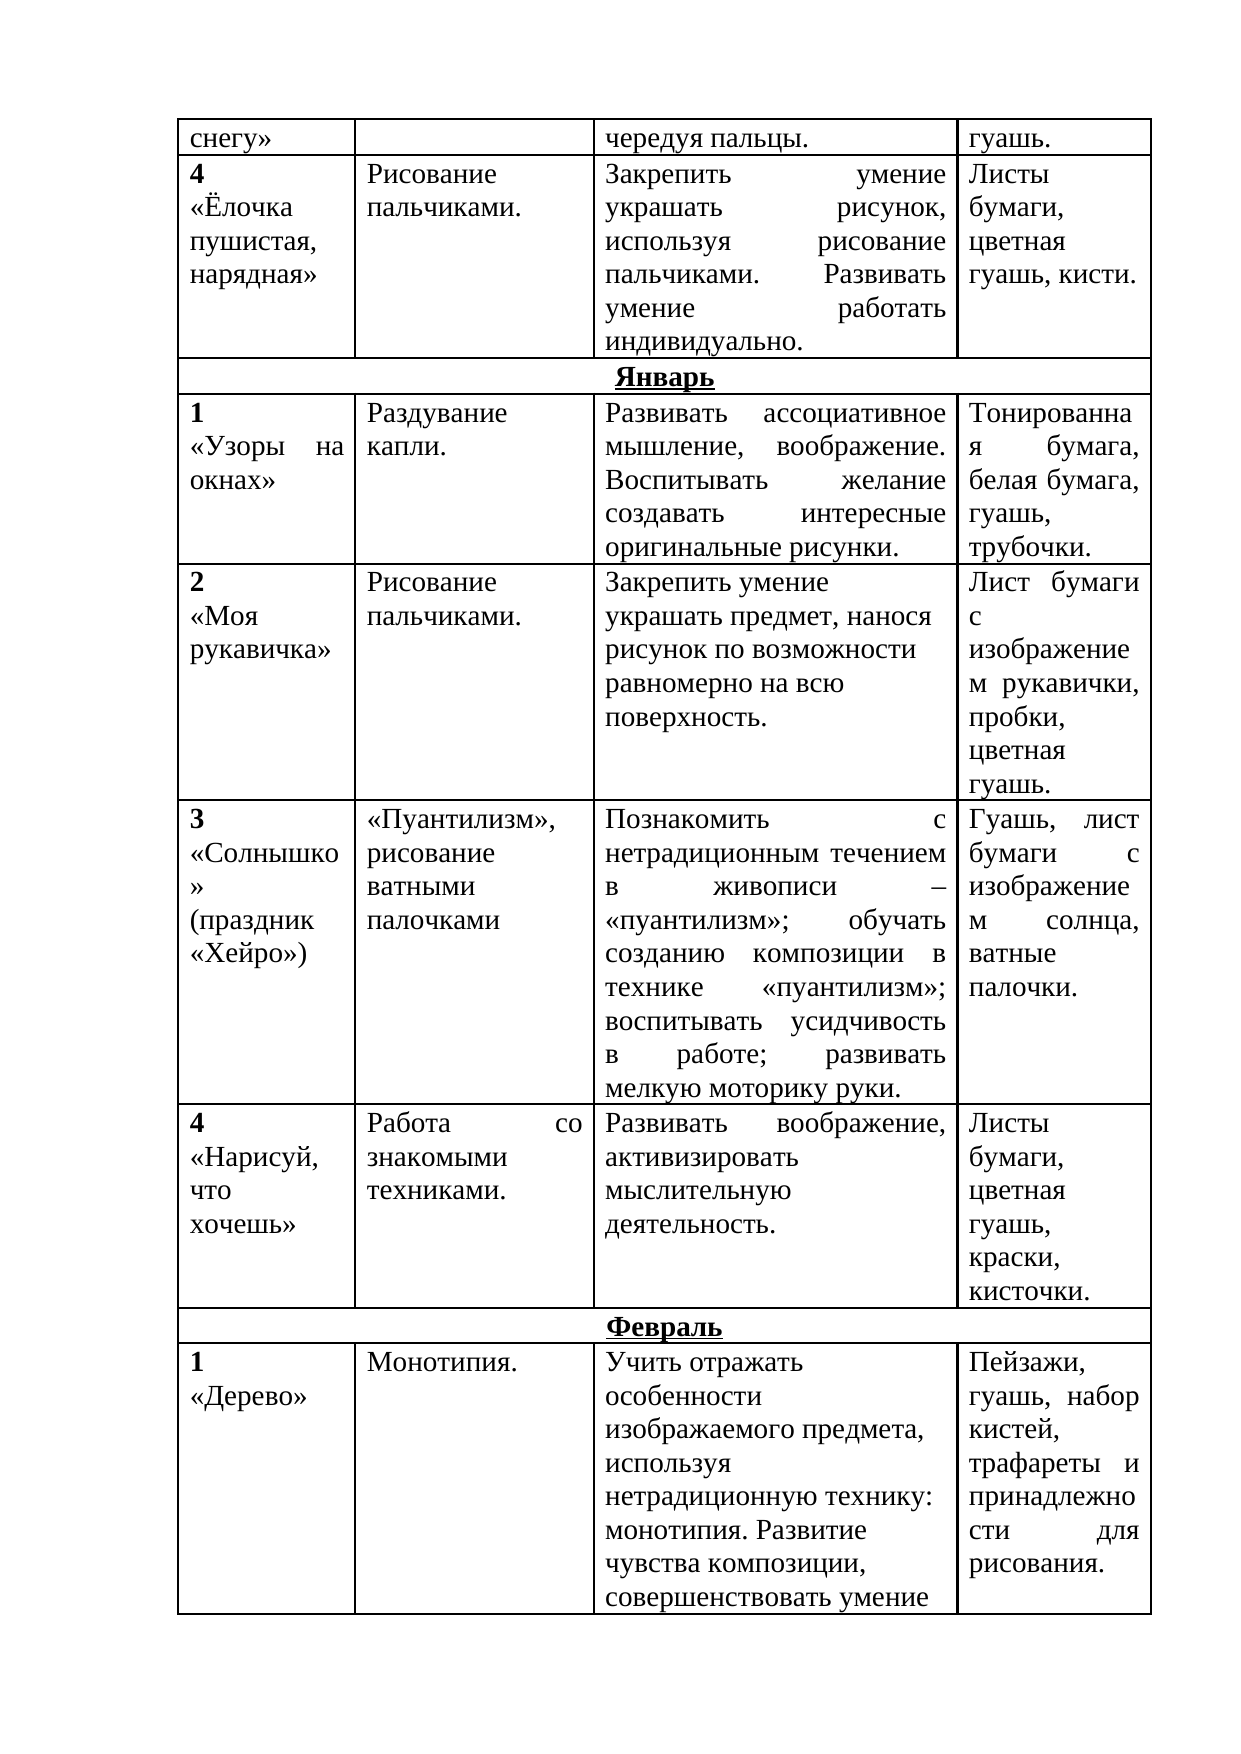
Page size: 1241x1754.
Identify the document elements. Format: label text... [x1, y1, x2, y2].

table_cell Гуашь, лист бумаги с изображением солнца, ватные палочки. [959, 801, 1150, 1103]
table_cell Монотипия. [356, 1344, 593, 1613]
table_cell Февраль [179, 1309, 1150, 1342]
table_cell Закрепить умение украшать рисунок, используя рисование пальчиками. Развивать умение работать индивидуально. [595, 156, 956, 357]
table_cell Рисование пальчиками. [356, 565, 593, 799]
table_cell 2 «Моя рукавичка» [179, 565, 354, 799]
table_cell Листы бумаги, цветная гуашь, краски, кисточки. [959, 1105, 1150, 1307]
table_cell Тонированная бумага, белая бумага, гуашь, трубочки. [959, 395, 1150, 562]
table_cell 4 «Нарисуй, что хочешь» [179, 1105, 354, 1307]
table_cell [595, 120, 956, 154]
table_cell Работа со знакомыми техниками. [356, 1105, 593, 1307]
table_cell Раздувание капли. [356, 395, 593, 562]
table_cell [595, 1344, 956, 1613]
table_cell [959, 1344, 1150, 1613]
table_cell Рисование пальчиками. [356, 156, 593, 357]
table_cell Закрепить умение украшать предмет, нанося рисунок по возможности равномерно на всю поверхность. [595, 565, 956, 799]
table_cell 1 «Узоры на окнах» [179, 395, 354, 562]
table_cell 3 «Солнышко» (праздник «Хейро») [179, 801, 354, 1103]
table_cell Познакомить с нетрадиционным течением в живописи – «пуантилизм»; обучать созданию композиции в технике «пуантилизм»; воспитывать усидчивость в работе; развивать мелкую моторику руки. [595, 801, 956, 1103]
table_cell Лист бумаги с изображением рукавички, пробки, цветная гуашь. [959, 565, 1150, 799]
table_cell 4 «Ёлочка пушистая, нарядная» [179, 156, 354, 357]
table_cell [959, 120, 1150, 154]
table_cell Листы бумаги, цветная гуашь, кисти. [959, 156, 1150, 357]
table_cell Развивать ассоциативное мышление, воображение. Воспитывать желание создавать интересные оригинальные рисунки. [595, 395, 956, 562]
table_cell 1 «Дерево» [179, 1344, 354, 1613]
table_cell Январь [179, 359, 1150, 393]
table_cell Развивать воображение, активизировать мыслительную деятельность. [595, 1105, 956, 1307]
table_cell 3 «Следы на снегу» [179, 120, 354, 154]
table_cell «Пуантилизм», рисование ватными палочками [356, 801, 593, 1103]
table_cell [356, 120, 593, 154]
